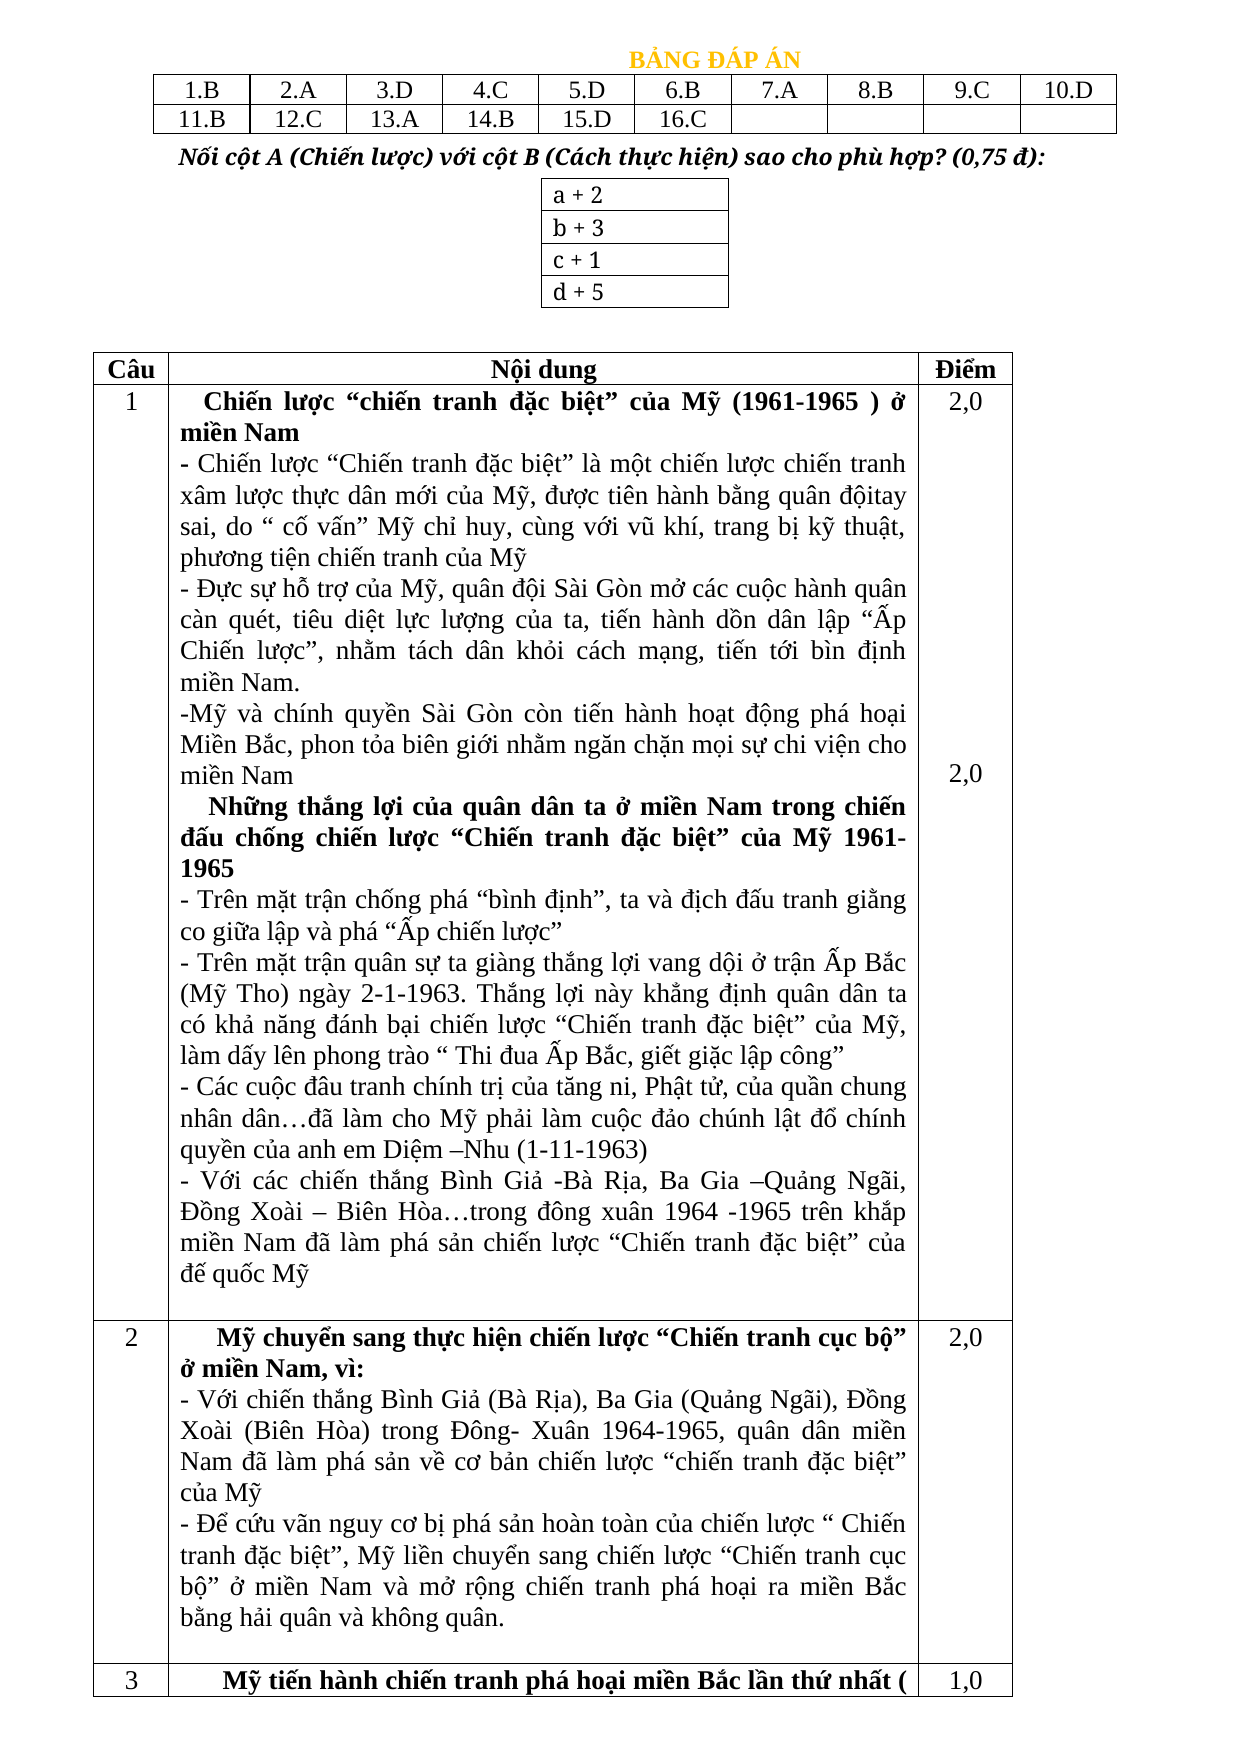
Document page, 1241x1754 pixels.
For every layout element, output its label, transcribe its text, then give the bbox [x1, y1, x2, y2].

table_header 4.C [443, 75, 538, 103]
table_header 6.B [635, 75, 731, 103]
table_header 3.D [347, 75, 442, 103]
table_header 2.A [251, 75, 346, 103]
table_cell Mỹ chuyển sang thực hiện chiến lược “Chiến tranh cục bộ” ở miền , vì: - Với chiến thắng Bình Giả (Bà Rịa), Ba Gia (Quảng Ngãi), Đồng Xoài (Biên Hòa) trong Đông- Xuân 1964-1965, quân dân miền Nam đã làm phá sản về cơ bản chiến lược “chiến tranh đặc biệt” của Mỹ - Để cứu vãn nguy cơ bị phá sản hoàn toàn của chiến lược “ Chiến tranh đặc biệt”, Mỹ liền chuyển sang chiến lược “Chiến tranh cục bộ” ở miền Nam và mở rộng chiến tranh phá hoại ra miền Bắc bằng hải quân và không quân. [169, 1321, 918, 1663]
table_header 5.D [539, 75, 634, 103]
table_cell d + 5 [542, 276, 728, 307]
table_header Điểm [919, 353, 1012, 384]
table_cell 15.D [539, 105, 634, 133]
table_cell b + 3 [542, 211, 728, 243]
table_cell 1,0 [919, 1664, 1012, 1696]
table_header 1.B [154, 75, 249, 103]
table_cell 16.C [635, 105, 731, 133]
text BẢNG ĐÁP ÁN [178, 45, 1195, 74]
table_cell 13.A [347, 105, 442, 133]
table_cell c + 1 [542, 244, 728, 275]
table_header 10.D [1021, 75, 1116, 103]
table_header a + 2 [542, 179, 728, 210]
table_cell [732, 105, 827, 133]
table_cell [169, 1664, 918, 1696]
table_header 9.C [924, 75, 1020, 103]
table_cell 14.B [443, 105, 538, 133]
table_header 8.B [828, 75, 923, 103]
table_cell 3 [94, 1664, 168, 1696]
table_cell 12.C [251, 105, 346, 133]
table_cell 2,0 [919, 1321, 1012, 1663]
table_cell [1021, 105, 1116, 133]
text Nối cột A (Chiến lược) với cột B (Cách thực hiện) sao cho phù hợp? (0,75 đ): [178, 141, 1195, 172]
table_header Câu [94, 353, 168, 384]
table_cell 2,0 2,0 [919, 385, 1012, 1320]
table_header 7.A [732, 75, 827, 103]
table_cell 2 [94, 1321, 168, 1663]
table_cell [828, 105, 923, 133]
table_cell 11.B [154, 105, 249, 133]
table_cell 1 [94, 385, 168, 1320]
table_header Nội dung [169, 353, 918, 384]
table_cell [924, 105, 1020, 133]
table_cell Chiến lược “chiến tranh đặc biệt” của Mỹ (1961-1965 ) ở miền - Chiến lược “Chiến tranh đặc biệt” là một chiến lược chiến tranh xâm lược thực dân mới của Mỹ, được tiên hành bằng quân độitay sai, do “ cố vấn” Mỹ chỉ huy, cùng với vũ khí, trang bị kỹ thuật, phương tiện chiến tranh của Mỹ - Đực sự hỗ trợ của Mỹ, quân đội Sài Gòn mở các cuộc hành quân càn quét, tiêu diệt lực lượng của ta, tiến hành dồn dân lập “Ấp Chiến lược”, nhằm tách dân khỏi cách mạng, tiến tới bìn định miền Nam. -Mỹ và chính quyền Sài Gòn còn tiến hành hoạt động phá hoại Miền Bắc, phon tỏa biên giới nhằm ngăn chặn mọi sự chi viện cho miền Những thắng lợi của quân dân ta ở miền trong chiến đấu chống chiến lược “Chiến tranh đặc biệt” của Mỹ 1961-1965 - Trên mặt trận chống phá “bình định”, ta và địch đấu tranh giằng co giữa lập và phá “Ấp chiến lược” - Trên mặt trận quân sự ta giàng thắng lợi vang dội ở trận Ấp Bắc (Mỹ Tho) ngày 2-1-1963. Thắng lợi này khẳng định quân dân ta có khả năng đánh bại chiến lược “Chiến tranh đặc biệt” của Mỹ, làm dấy lên phong trào “ Thi đua Ấp Bắc, giết giặc lập công” - Các cuộc đâu tranh chính trị của tăng ni, Phật tử, của quần chung nhân dân…đã làm cho Mỹ phải làm cuộc đảo chúnh lật đổ chính quyền của anh em Diệm –Nhu (1-11-1963) - Với các chiến thắng Bình Giả -Bà Rịa, Ba Gia –Quảng Ngãi, Đồng Xoài – Biên Hòa…trong đông xuân 1964 -1965 trên khắp miền Nam đã làm phá sản chiến lược “Chiến tranh đặc biệt” của đế quốc Mỹ [169, 385, 918, 1320]
